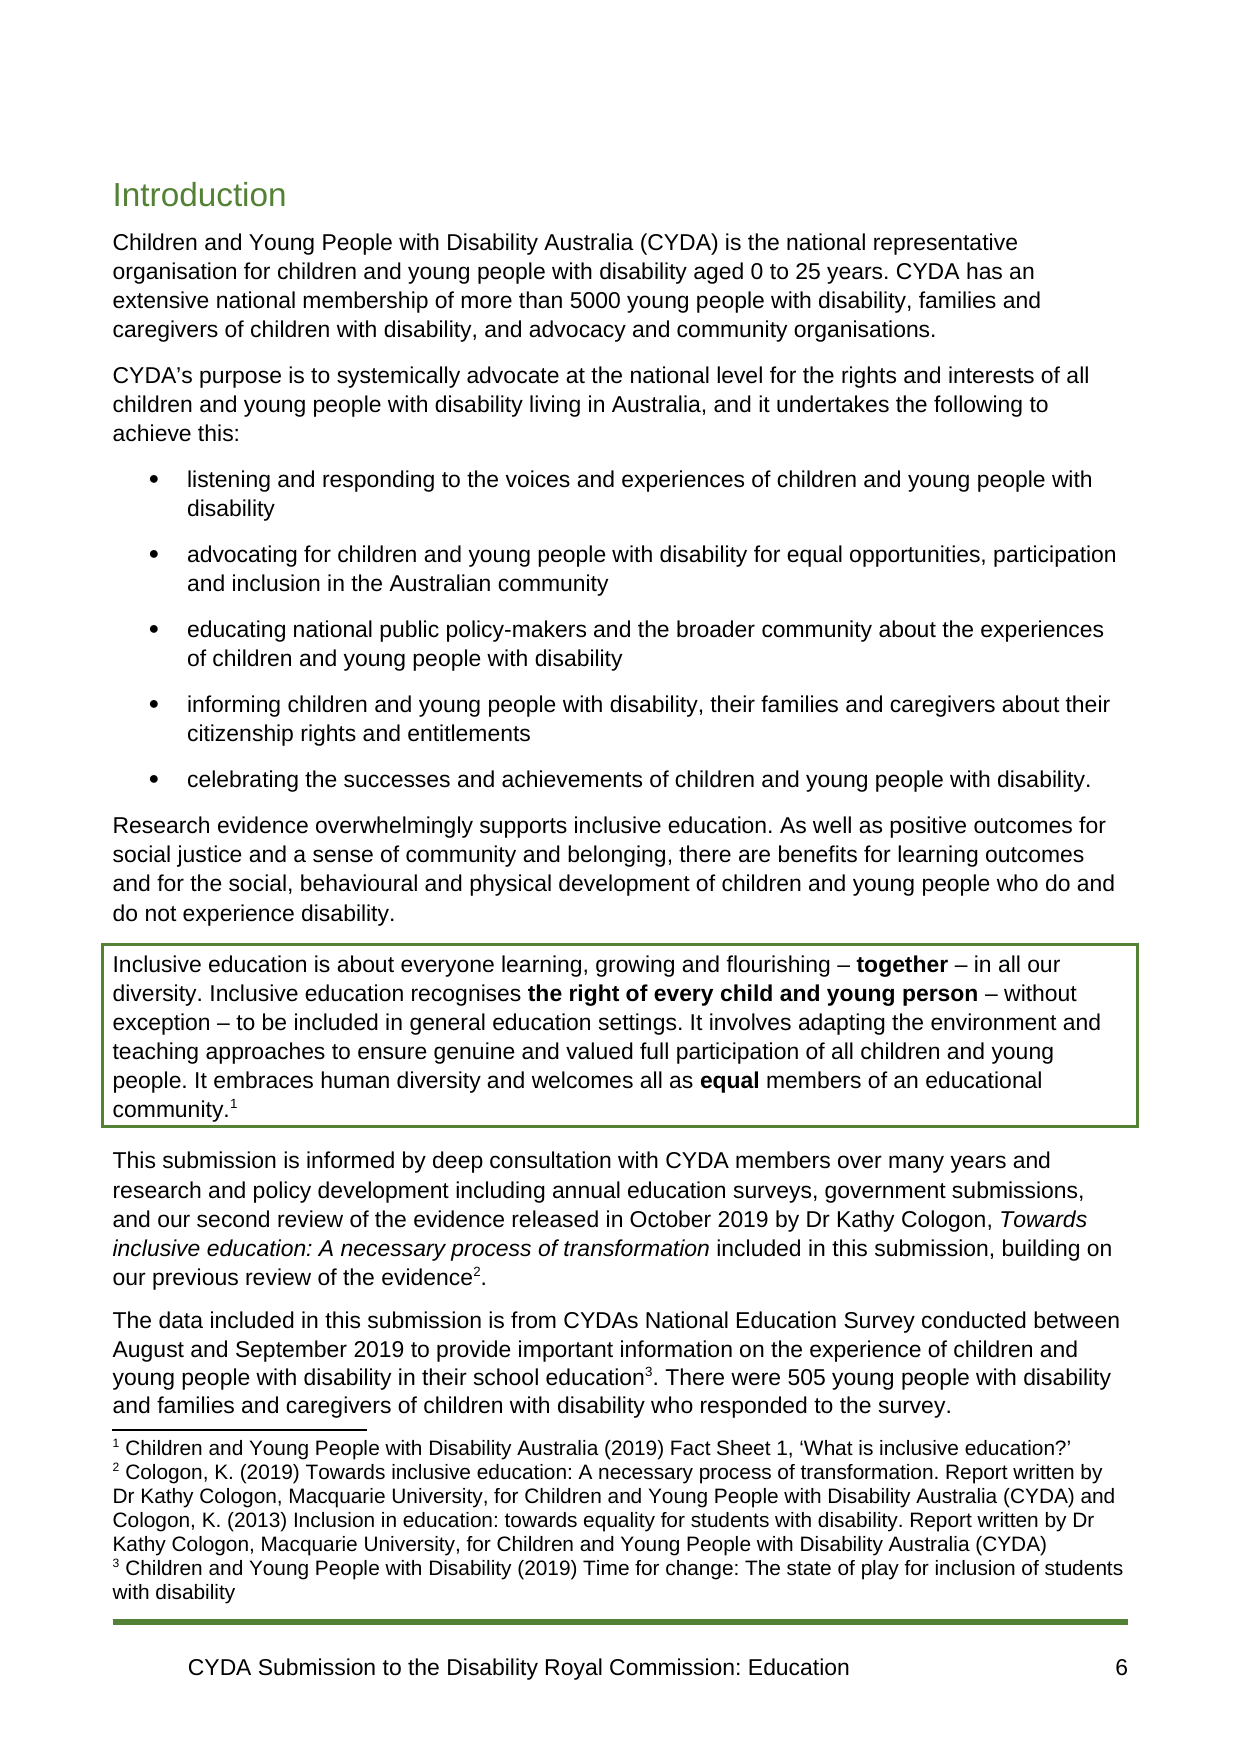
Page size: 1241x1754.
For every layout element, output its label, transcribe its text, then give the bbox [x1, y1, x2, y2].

list listening and responding to the voices and experiences of children and young people with disability [150, 463, 1128, 522]
list advocating for children and young people with disability for equal opportunities, participation and inclusion in the Australian community [150, 538, 1128, 597]
text CYDA’s purpose is to systemically advocate at the national level for the rights and interests of all children and young people with disability living in Australia, and it undertakes the following to achieve this: [112, 359, 1128, 447]
text The data included in this submission is from CYDAs National Education Survey conducted between August and September 2019 to provide important information on the experience of children and young people with disability in their school education. There were 505 young people with disability and families and caregivers of children with disability who responded to the survey. [112, 1307, 1128, 1419]
text Research evidence overwhelmingly supports inclusive education. As well as positive outcomes for social justice and a sense of community and belonging, there are benefits for learning outcomes and for the social, behavioural and physical development of children and young people who do and do not experience disability. [112, 809, 1128, 926]
list celebrating the successes and achievements of children and young people with disability. [150, 763, 1128, 793]
text This submission is informed by deep consultation with CYDA members over many years and research and policy development including annual education surveys, government submissions, and our second review of the evidence released in October 2019 by Dr Kathy Cologon, Towards inclusive education: A necessary process of transformation included in this submission, building on our previous review of the evidence. [112, 1145, 1128, 1291]
subtitle Introduction [112, 175, 1128, 213]
list educating national public policy-makers and the broader community about the experiences of children and young people with disability [150, 613, 1128, 672]
text Inclusive education is about everyone learning, growing and flourishing – together – in all our diversity. Inclusive education recognises the right of every child and young person – without exception – to be included in general education settings. It involves adapting the environment and teaching approaches to ensure genuine and valued full participation of all children and young people. It embraces human diversity and welcomes all as equal members of an educational community. [104, 946, 1136, 1125]
list informing children and young people with disability, their families and caregivers about their citizenship rights and entitlements [150, 688, 1128, 747]
text Children and Young People with Disability Australia (CYDA) is the national representative organisation for children and young people with disability aged 0 to 25 years. CYDA has an extensive national membership of more than 5000 young people with disability, families and caregivers of children with disability, and advocacy and community organisations. [112, 226, 1128, 343]
